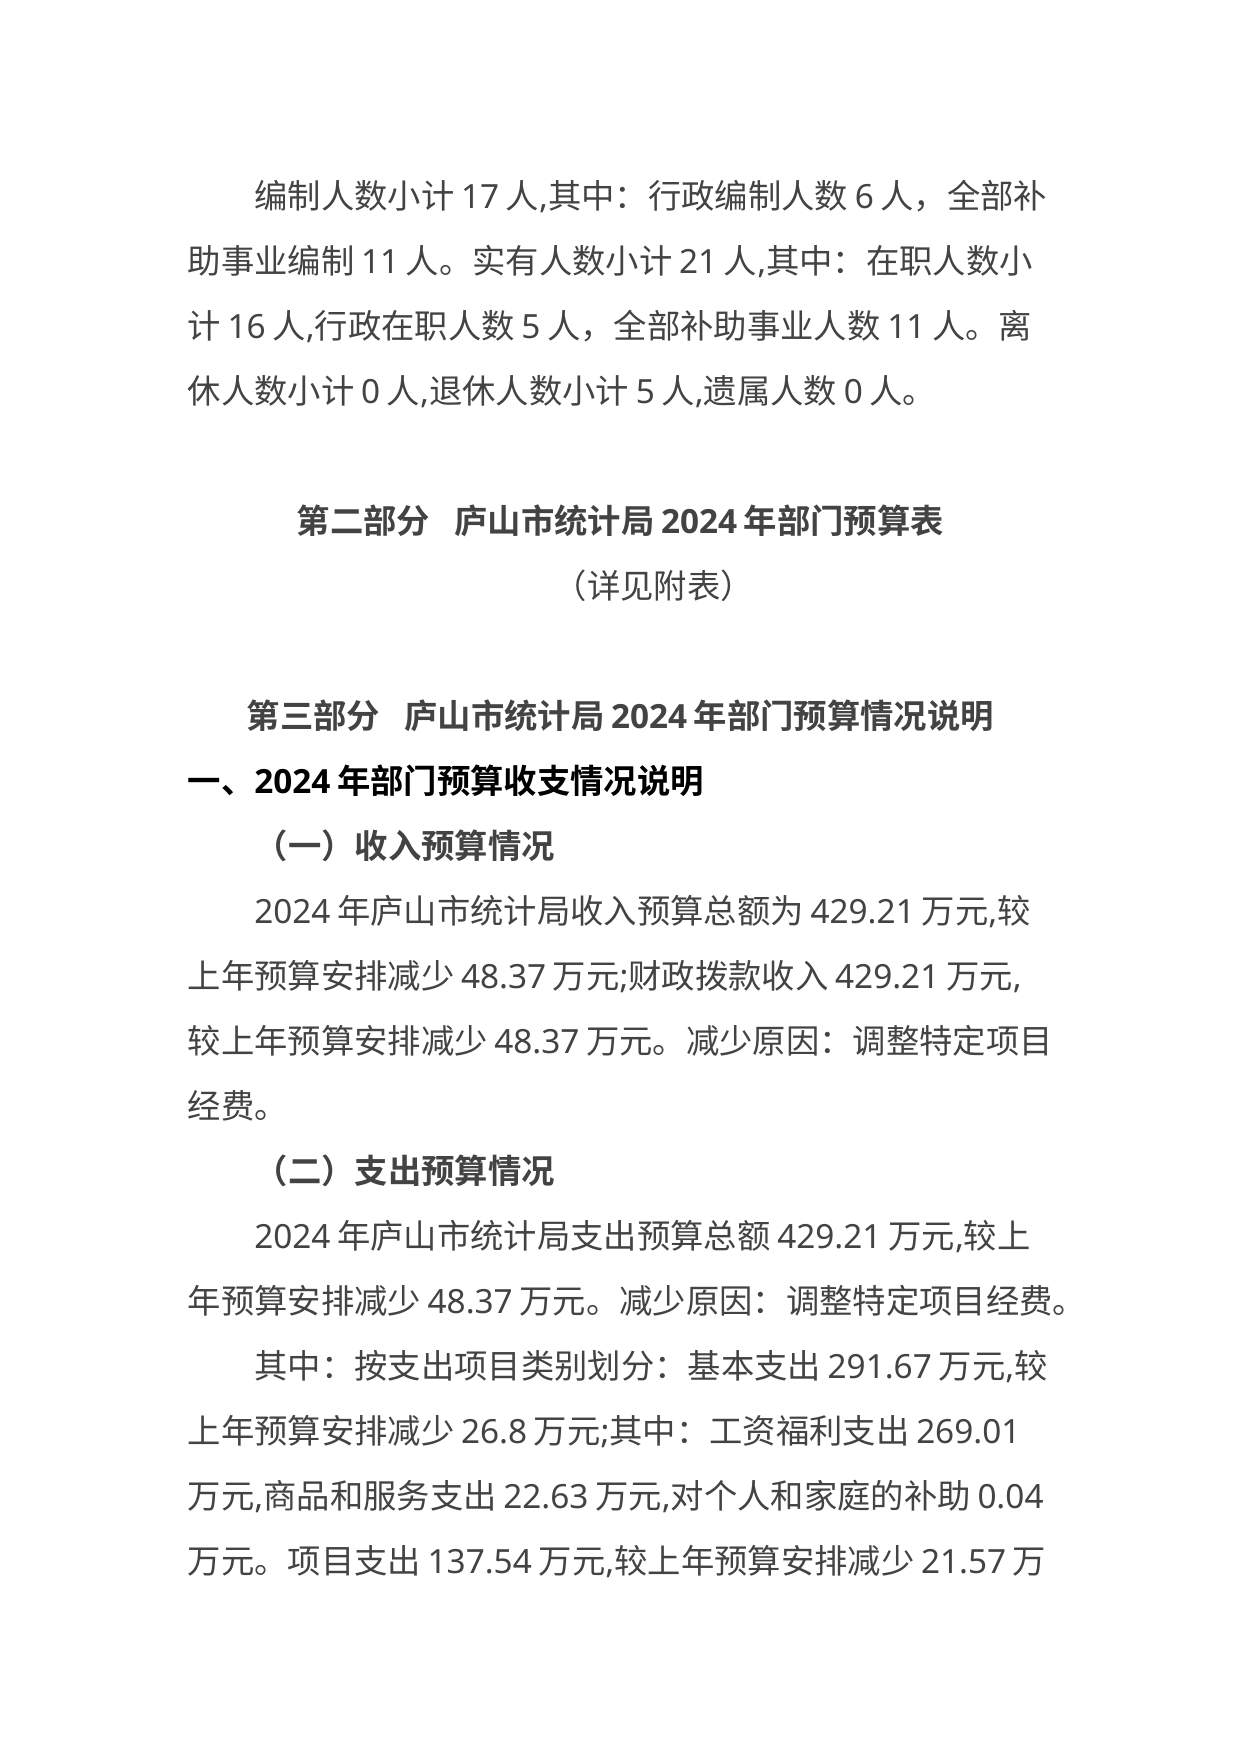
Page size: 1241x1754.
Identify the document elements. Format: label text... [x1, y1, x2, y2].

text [187, 1332, 1053, 1592]
text 一、2024年部门预算收支情况说明 [187, 747, 1053, 812]
text （详见附表） [187, 552, 1053, 617]
text （一）收入预算情况 [187, 812, 1053, 877]
text 第二部分 庐山市统计局2024年部门预算表 [187, 487, 1053, 552]
text 编制人数小计17人,其中：行政编制人数6人，全部补助事业编制11人。实有人数小计21人,其中：在职人数小计16人,行政在职人数5人，全部补助事业人数11人。离休人数小计0人,退休人数小计5人,遗属人数0人。 [187, 162, 1053, 422]
text 2024年庐山市统计局收入预算总额为429.21万元,较上年预算安排减少48.37万元;财政拨款收入429.21万元,较上年预算安排减少48.37万元。减少原因：调整特定项目经费。 [187, 877, 1053, 1137]
text 第三部分 庐山市统计局2024年部门预算情况说明 [187, 682, 1053, 747]
text （二）支出预算情况 [187, 1137, 1053, 1202]
text 2024年庐山市统计局支出预算总额429.21万元,较上年预算安排减少48.37万元。减少原因：调整特定项目经费。 [187, 1202, 1053, 1332]
